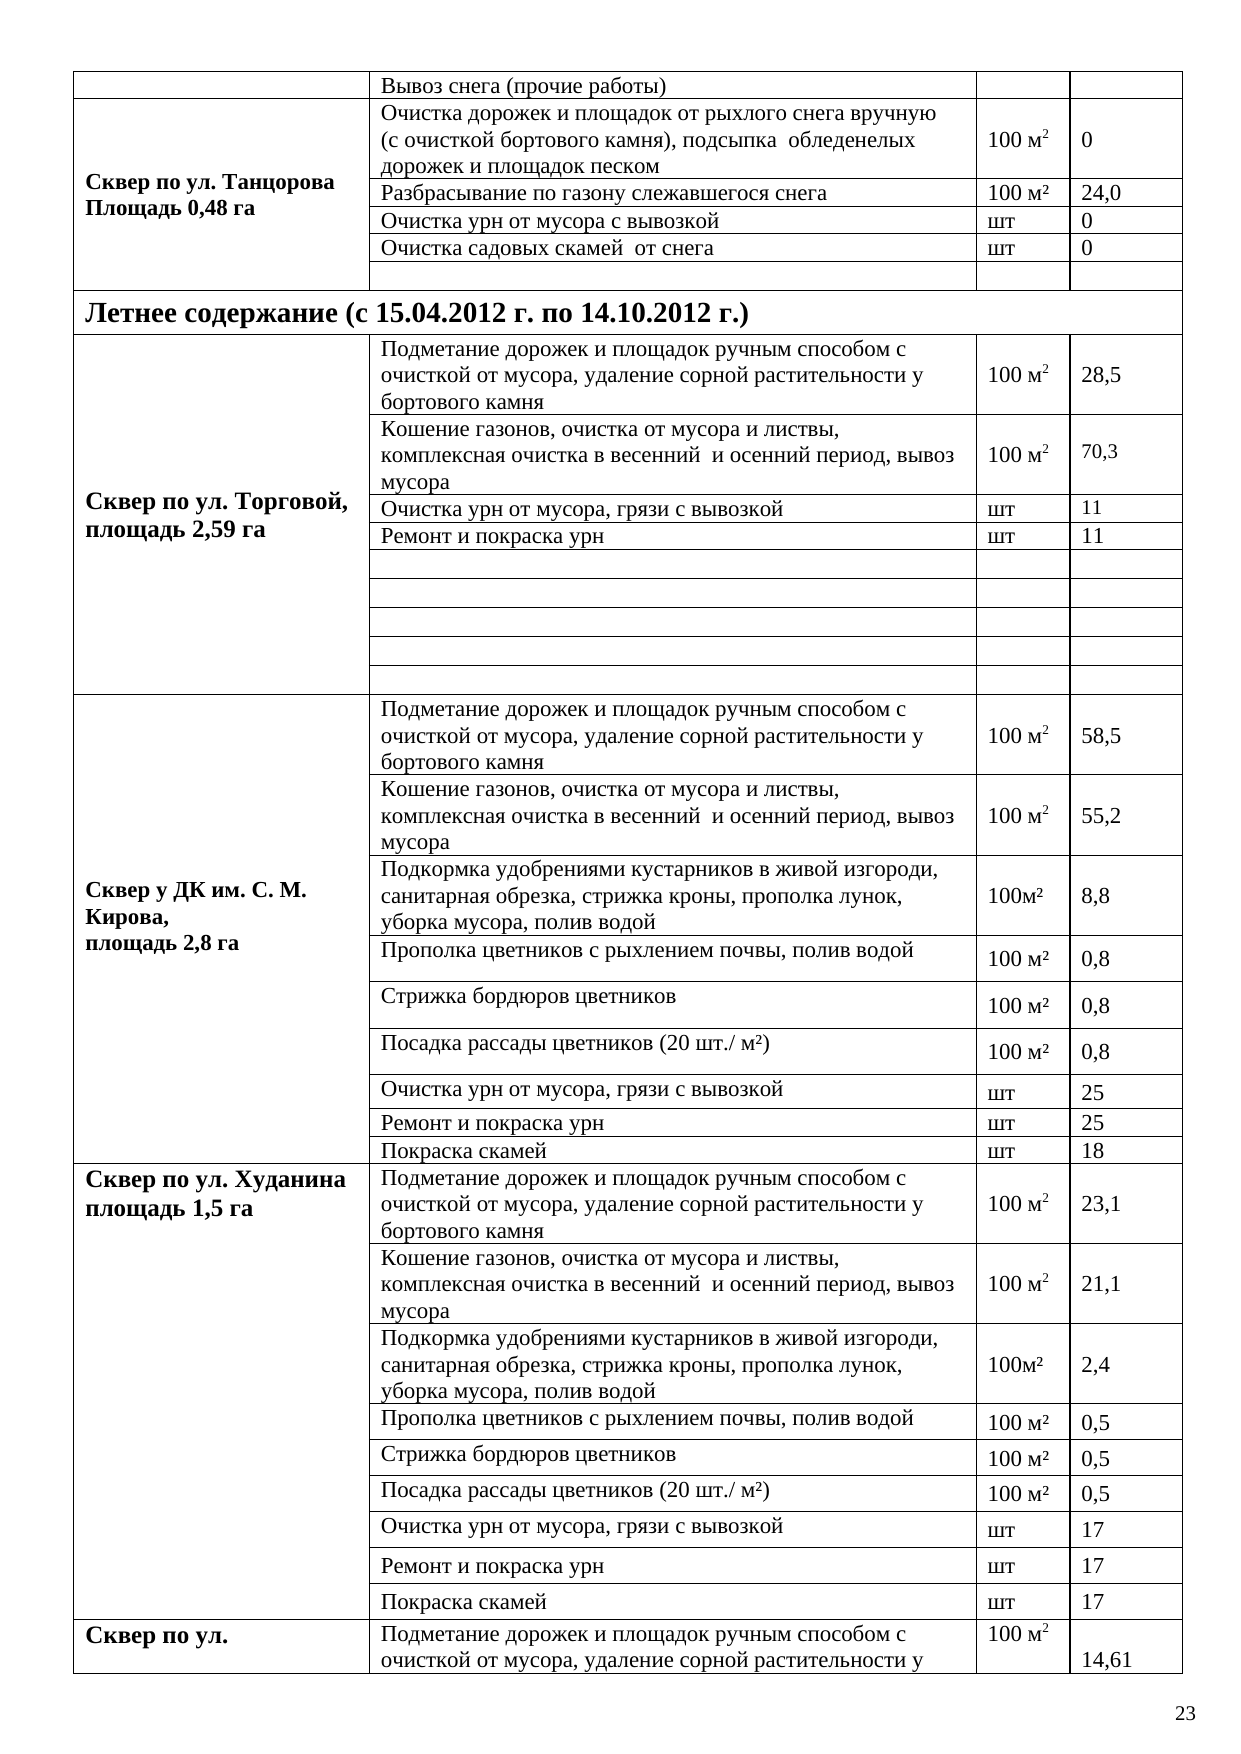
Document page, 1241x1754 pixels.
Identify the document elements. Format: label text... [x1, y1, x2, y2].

table_cell [977, 72, 1069, 98]
table_cell Очистка урн от мусора с вывозкой [370, 207, 976, 233]
table_cell [977, 637, 1069, 665]
table_cell 100 м2 [977, 775, 1069, 854]
table_cell [977, 666, 1069, 694]
table_cell Сквер по ул. Торговой, площадь 2,59 га [74, 335, 369, 694]
table_cell 21,1 [1071, 1244, 1182, 1323]
table_cell 11 [1071, 523, 1182, 549]
table_cell Очистка садовых скамей от снега [370, 234, 976, 261]
table_cell 17 [1071, 1548, 1182, 1583]
table_cell 0,5 [1071, 1404, 1182, 1439]
table_cell Сквер у ДК им. С. М. Кирова, площадь 2,8 га [74, 695, 369, 1163]
table_cell 0,5 [1071, 1440, 1182, 1475]
table_cell 100 м2 [977, 1620, 1069, 1673]
table_cell 70,3 [1071, 415, 1182, 494]
table_cell 100м² [977, 856, 1069, 934]
table_cell Подметание дорожек и площадок ручным способом с очисткой от мусора, удаление сорной растительности у бортового камня [370, 1164, 976, 1243]
table_cell 55,2 [1071, 775, 1182, 854]
table_cell Сквер по ул. Танцорова Площадь 0,48 га [74, 99, 369, 289]
table_cell [370, 579, 976, 607]
table_cell 0,8 [1071, 982, 1182, 1028]
table_cell 24,0 [1071, 179, 1182, 206]
table_cell шт [977, 523, 1069, 549]
table_cell 23,1 [1071, 1164, 1182, 1243]
table_cell 0,8 [1071, 936, 1182, 981]
table_cell [1071, 579, 1182, 607]
table_cell 100 м2 [977, 99, 1069, 178]
table_cell 25 [1071, 1075, 1182, 1108]
table_cell шт [977, 1548, 1069, 1583]
table_cell 100 м² [977, 982, 1069, 1028]
table_cell Кошение газонов, очистка от мусора и листвы, комплексная очистка в весенний и осенний период, вывоз мусора [370, 415, 976, 494]
table_cell 58,5 [1071, 695, 1182, 774]
table_cell 0 [1071, 207, 1182, 233]
table_cell 2,4 [1071, 1324, 1182, 1403]
table_cell [370, 608, 976, 636]
table_cell Очистка урн от мусора, грязи с вывозкой [370, 1075, 976, 1108]
table_cell 25 [1071, 1109, 1182, 1136]
table_cell 100 м2 [977, 695, 1069, 774]
table_cell Стрижка бордюров цветников [370, 1440, 976, 1475]
table_cell шт [977, 1584, 1069, 1619]
table_cell Посадка рассады цветников (20 шт./ м²) [370, 1476, 976, 1511]
table_cell [977, 579, 1069, 607]
table_cell Ремонт и покраска урн [370, 1548, 976, 1583]
table_cell 100 м² [977, 1029, 1069, 1074]
table_cell 100 м² [977, 1404, 1069, 1439]
table_cell Покраска скамей [370, 1584, 976, 1619]
table_cell 100 м² [977, 1476, 1069, 1511]
table_cell 8,8 [1071, 856, 1182, 934]
table_cell [370, 550, 976, 578]
table_cell 100 м² [977, 936, 1069, 981]
table_cell шт [977, 1137, 1069, 1163]
table_cell шт [977, 234, 1069, 261]
table_cell [1071, 637, 1182, 665]
table_cell [370, 262, 976, 289]
table_cell [1071, 262, 1182, 289]
table_cell 100м² [977, 1324, 1069, 1403]
table_cell Сквер по ул. Худанина площадь 1,5 га [74, 1164, 369, 1619]
table_cell 18 [1071, 1137, 1182, 1163]
table_cell [1071, 666, 1182, 694]
table_cell шт [977, 1109, 1069, 1136]
table_cell Покраска скамей [370, 1137, 976, 1163]
table_cell 100 м² [977, 179, 1069, 206]
table_cell Очистка урн от мусора, грязи с вывозкой [370, 1512, 976, 1547]
table_cell Подметание дорожек и площадок ручным способом с очисткой от мусора, удаление сорной растительности у бортового камня [370, 695, 976, 774]
table_cell Летнее содержание (с 15.04.2012 г. по 14.10.2012 г.) [74, 291, 1182, 334]
table_cell шт [977, 207, 1069, 233]
table_cell 0,5 [1071, 1476, 1182, 1511]
table_cell шт [977, 1075, 1069, 1108]
table_cell [1071, 608, 1182, 636]
table_cell [1071, 72, 1182, 98]
table_cell 100 м2 [977, 415, 1069, 494]
table_cell 0 [1071, 99, 1182, 178]
table_cell 0 [1071, 234, 1182, 261]
table_cell Очистка урн от мусора, грязи с вывозкой [370, 495, 976, 522]
table_cell Прополка цветников с рыхлением почвы, полив водой [370, 936, 976, 981]
table_cell 100 м² [977, 1440, 1069, 1475]
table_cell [74, 1620, 369, 1673]
table_cell Ремонт и покраска урн [370, 1109, 976, 1136]
table_cell 0,8 [1071, 1029, 1182, 1074]
table_cell Кошение газонов, очистка от мусора и листвы, комплексная очистка в весенний и осенний период, вывоз мусора [370, 775, 976, 854]
table_cell шт [977, 495, 1069, 522]
table_cell [977, 262, 1069, 289]
table_cell 14,61 [1071, 1620, 1182, 1673]
table_cell Подкормка удобрениями кустарников в живой изгороди, санитарная обрезка, стрижка кроны, прополка лунок, уборка мусора, полив водой [370, 1324, 976, 1403]
table_cell 17 [1071, 1584, 1182, 1619]
table_cell Посадка рассады цветников (20 шт./ м²) [370, 1029, 976, 1074]
table_cell 100 м2 [977, 335, 1069, 414]
table_cell шт [977, 1512, 1069, 1547]
table_cell Ремонт и покраска урн [370, 523, 976, 549]
table_cell 17 [1071, 1512, 1182, 1547]
table_cell 11 [1071, 495, 1182, 522]
table_cell Подкормка удобрениями кустарников в живой изгороди, санитарная обрезка, стрижка кроны, прополка лунок, уборка мусора, полив водой [370, 856, 976, 934]
table_cell [1071, 550, 1182, 578]
table_cell 100 м2 [977, 1244, 1069, 1323]
table_cell [370, 666, 976, 694]
table_cell Прополка цветников с рыхлением почвы, полив водой [370, 1404, 976, 1439]
table_cell [370, 637, 976, 665]
table_cell Кошение газонов, очистка от мусора и листвы, комплексная очистка в весенний и осенний период, вывоз мусора [370, 1244, 976, 1323]
table_cell [977, 550, 1069, 578]
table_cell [370, 179, 976, 206]
table_cell Подметание дорожек и площадок ручным способом с очисткой от мусора, удаление сорной растительности у бортового камня [370, 335, 976, 414]
table_cell Стрижка бордюров цветников [370, 982, 976, 1028]
table_cell [977, 608, 1069, 636]
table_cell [370, 99, 976, 178]
table_cell Вывоз снега (прочие работы) [370, 72, 976, 98]
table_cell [370, 1620, 976, 1673]
table_cell 100 м2 [977, 1164, 1069, 1243]
table_cell 28,5 [1071, 335, 1182, 414]
